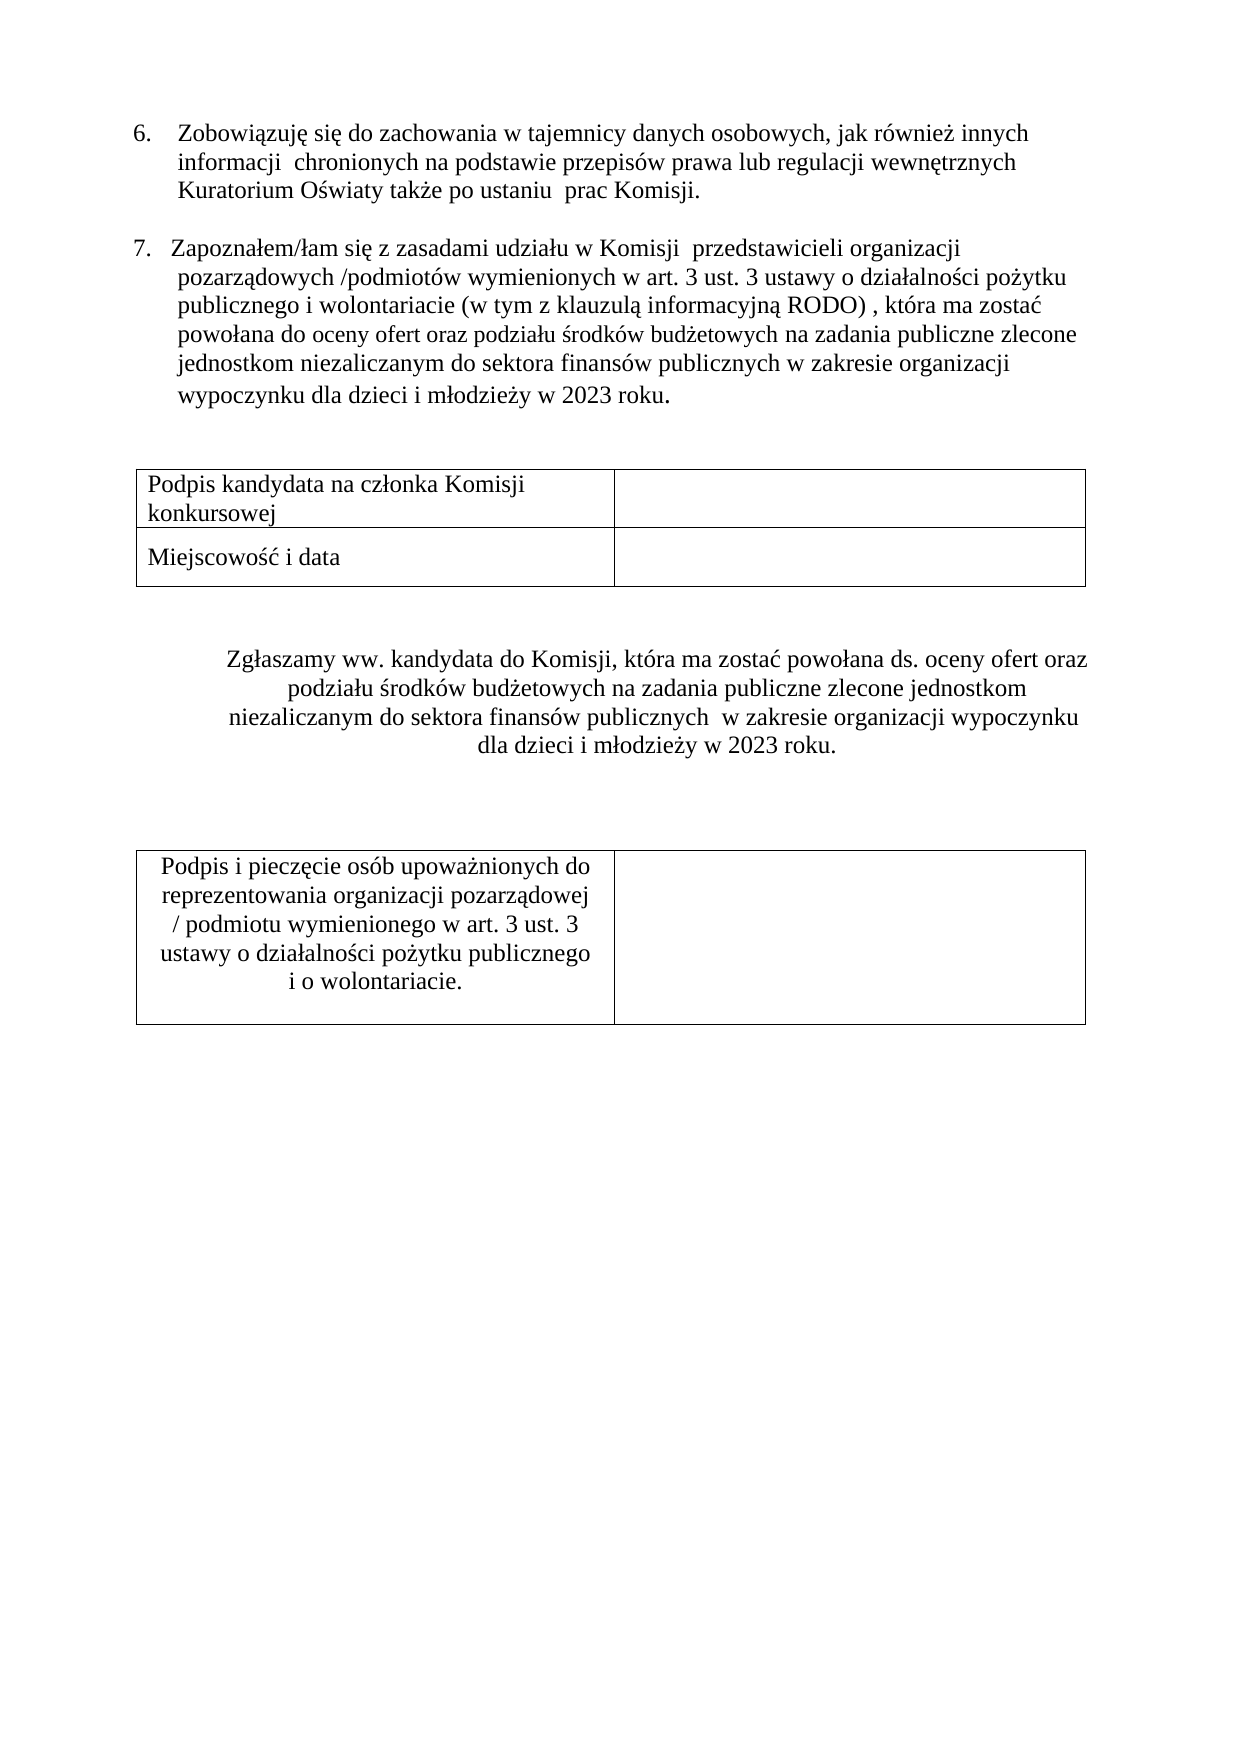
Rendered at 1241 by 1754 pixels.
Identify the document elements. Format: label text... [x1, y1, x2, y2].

table_header Podpis kandydata na członka Komisji konkursowej [137, 470, 614, 527]
table_cell [615, 528, 1085, 586]
text Zgłaszamy ww. kandydata do Komisji, która ma zostać powołana ds. oceny ofert oraz podziału środków budżetowych na zadania publiczne zlecone jednostkom niezaliczanym do sektora finansów publicznych w zakresie organizacji wypoczynku dla dzieci i młodzieży w 2023 roku. [221, 644, 1092, 759]
table_cell Miejscowość i data [137, 528, 614, 586]
table_header Podpis i pieczęcie osób upoważnionych do reprezentowania organizacji pozarządowej / podmiotu wymienionego w art. 3 ust. 3 ustawy o działalności pożytku publicznego i o wolontariacie. [137, 851, 614, 1024]
table_header [615, 470, 1085, 527]
text 7. Zapoznałem/łam się z zasadami udziału w Komisji przedstawicieli organizacji pozarządowych /podmiotów wymienionych w art. 3 ust. 3 ustawy o działalności pożytku publicznego i wolontariacie (w tym z klauzulą informacyjną RODO) , która ma zostać powołana do oceny ofert oraz podziału środków budżetowych na zadania publiczne zlecone jednostkom niezaliczanym do sektora finansów publicznych w zakresie organizacji wypoczynku dla dzieci i młodzieży w 2023 roku. [133, 233, 1092, 411]
table_header [615, 851, 1085, 1024]
list Zobowiązuję się do zachowania w tajemnicy danych osobowych, jak również innych informacji chronionych na podstawie przepisów prawa lub regulacji wewnętrznych Kuratorium Oświaty także po ustaniu prac Komisji. [133, 118, 1092, 204]
